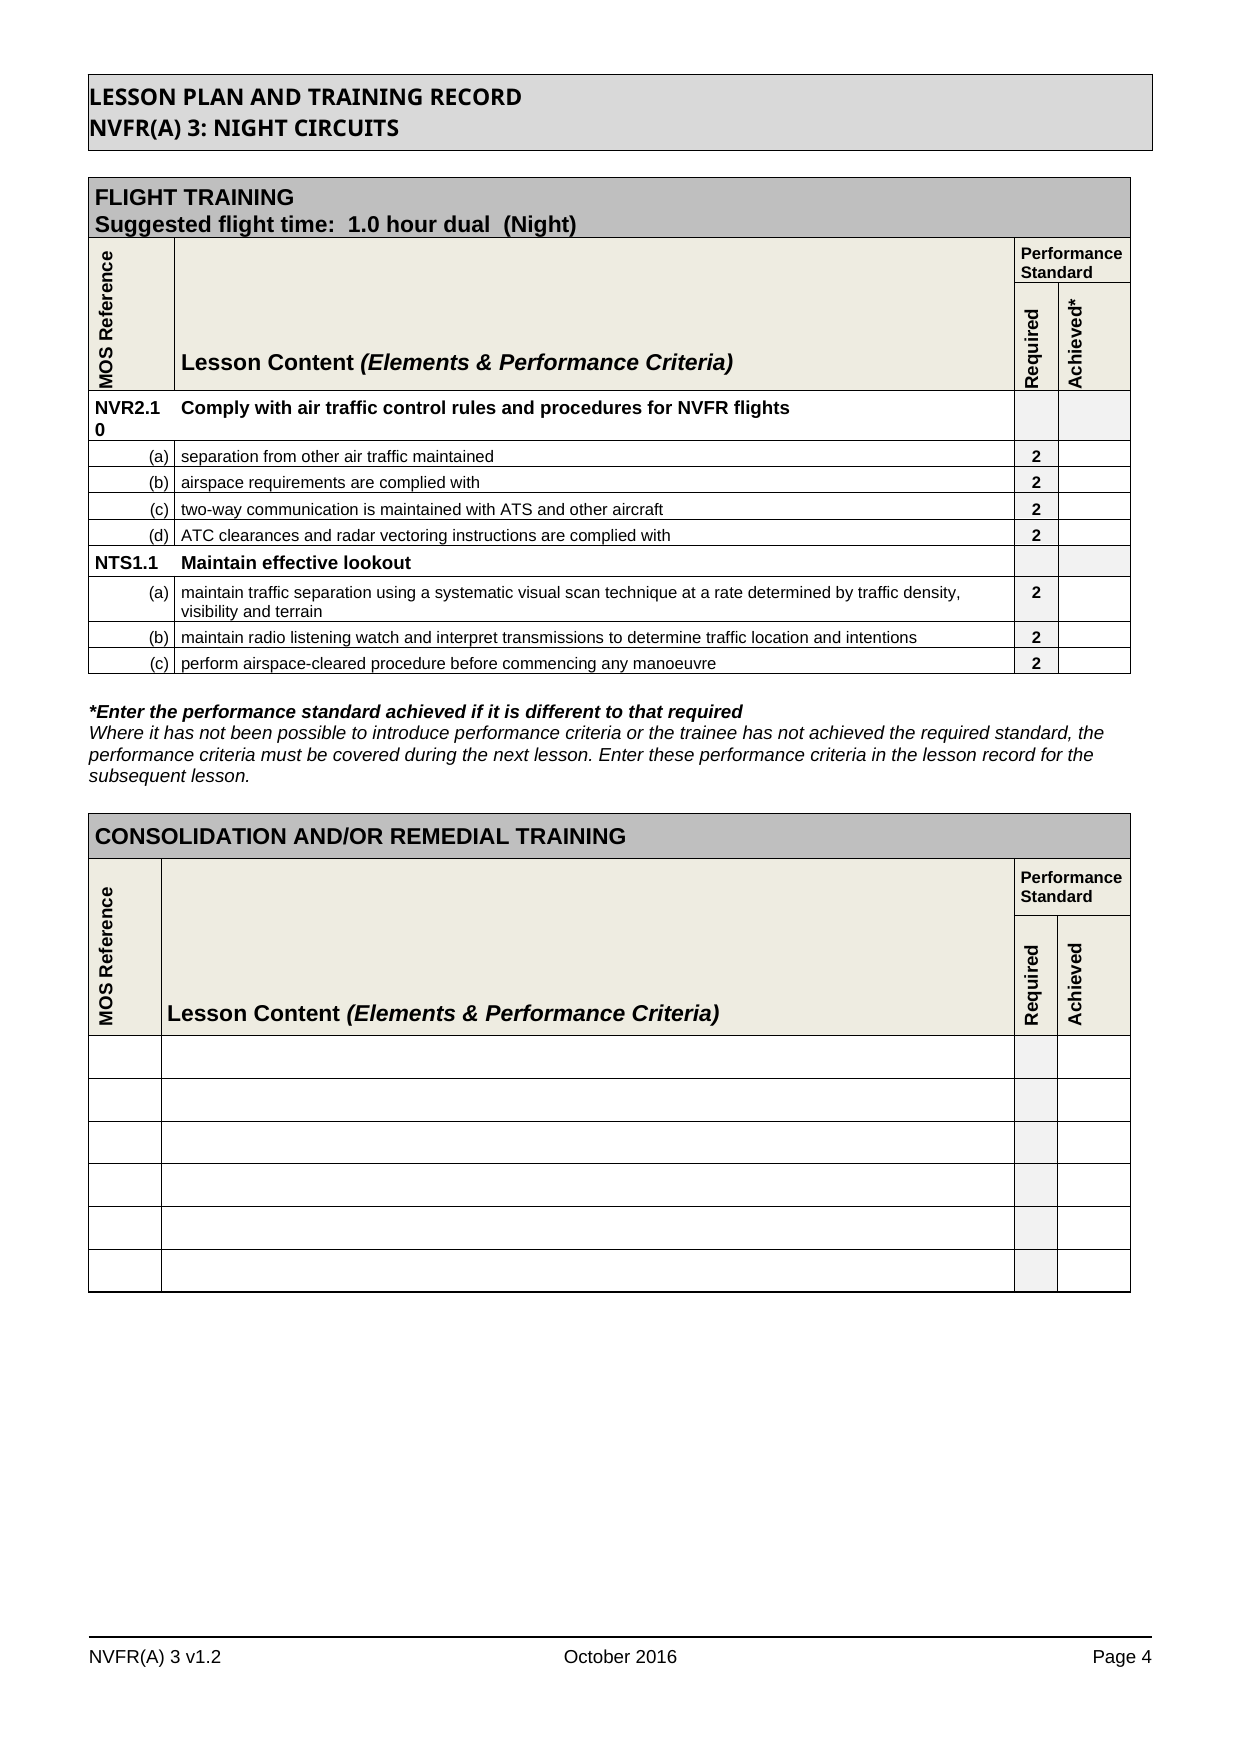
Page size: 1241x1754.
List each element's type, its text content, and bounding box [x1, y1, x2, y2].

table_cell [162, 1036, 1014, 1078]
table_cell [1015, 1122, 1057, 1163]
table_cell MOS Reference [89, 238, 174, 390]
table_cell [89, 1036, 161, 1078]
table_cell [89, 1250, 161, 1291]
table_cell [1059, 546, 1130, 576]
table_cell [89, 520, 174, 544]
table_cell [89, 577, 174, 621]
table_cell [1015, 1036, 1057, 1078]
table_cell 2 [1015, 493, 1058, 518]
table_cell Performance Standard [1015, 238, 1130, 282]
table_cell [1059, 577, 1130, 621]
table_cell [1058, 1164, 1130, 1206]
table_cell Lesson Content (Elements & Performance Criteria) [162, 859, 1014, 1035]
table_cell Required [1015, 283, 1058, 390]
table_cell NVR2.10 [89, 391, 175, 440]
table_cell [89, 1207, 161, 1249]
table_cell Comply with air traffic control rules and procedures for NVFR flights [175, 391, 1014, 440]
table_header FLIGHT TRAINING Suggested flight time: 1.0 hour dual (Night) [89, 178, 1130, 237]
table_cell [1058, 1079, 1130, 1121]
table_cell [89, 622, 174, 647]
table_cell [89, 467, 174, 492]
table_cell [89, 1164, 161, 1206]
table_header CONSOLIDATION AND/OR REMEDIAL TRAINING [89, 814, 1130, 858]
table_cell 2 [1015, 467, 1058, 492]
table_cell Maintain effective lookout [175, 546, 1014, 576]
table_cell [1059, 520, 1130, 544]
table_cell [89, 493, 174, 518]
table_cell [1059, 648, 1130, 673]
table_cell [1058, 1036, 1130, 1078]
table_cell ATC clearances and radar vectoring instructions are complied with [175, 520, 1014, 544]
table_cell [89, 441, 174, 466]
table_cell [1059, 622, 1130, 647]
table_cell perform airspace-cleared procedure before commencing any manoeuvre [175, 648, 1014, 673]
table_cell separation from other air traffic maintained [175, 441, 1014, 466]
table_cell [89, 1079, 161, 1121]
table_cell Achieved* [1059, 283, 1130, 390]
table_cell [1059, 467, 1130, 492]
table_cell [1015, 1207, 1057, 1249]
table_cell [1015, 391, 1058, 440]
table_cell [1059, 493, 1130, 518]
table_cell airspace requirements are complied with [175, 467, 1014, 492]
table_cell 2 [1015, 520, 1058, 544]
table_cell [1059, 391, 1130, 440]
table_cell Performance Standard [1015, 859, 1130, 915]
table_cell [162, 1122, 1014, 1163]
table_cell [1058, 1122, 1130, 1163]
table_cell 2 [1015, 622, 1058, 647]
table_cell Achieved [1058, 916, 1130, 1035]
table_cell maintain traffic separation using a systematic visual scan technique at a rate determined by traffic density, visibility and terrain [175, 577, 1014, 621]
table_cell [1058, 1207, 1130, 1249]
table_cell [1015, 1079, 1057, 1121]
table_cell [162, 1079, 1014, 1121]
text *Enter the performance standard achieved if it is different to that required [89, 701, 1152, 722]
table_cell [1015, 1164, 1057, 1206]
table_cell [89, 648, 174, 673]
table_cell maintain radio listening watch and interpret transmissions to determine traffic location and intentions [175, 622, 1014, 647]
table_cell [1059, 441, 1130, 466]
table_cell [1015, 546, 1058, 576]
table_cell two-way communication is maintained with ATS and other aircraft [175, 493, 1014, 518]
table_cell [1058, 1250, 1130, 1291]
table_cell 2 [1015, 648, 1058, 673]
table_cell [162, 1164, 1014, 1206]
table_cell [162, 1207, 1014, 1249]
table_cell [1015, 1250, 1057, 1291]
table_cell Required [1015, 916, 1057, 1035]
table_cell [162, 1250, 1014, 1291]
table_cell MOS Reference [89, 859, 161, 1035]
table_cell NTS1.1 [89, 546, 175, 576]
table_cell Lesson Content (Elements & Performance Criteria) [175, 238, 1014, 390]
table_cell 2 [1015, 577, 1058, 621]
text Where it has not been possible to introduce performance criteria or the trainee has not achieved the required standard, the performance criteria must be covered during the next lesson. Enter these performance criteria in the lesson record for the subsequent lesson. [89, 722, 1152, 787]
table_cell 2 [1015, 441, 1058, 466]
table_cell [89, 1122, 161, 1163]
